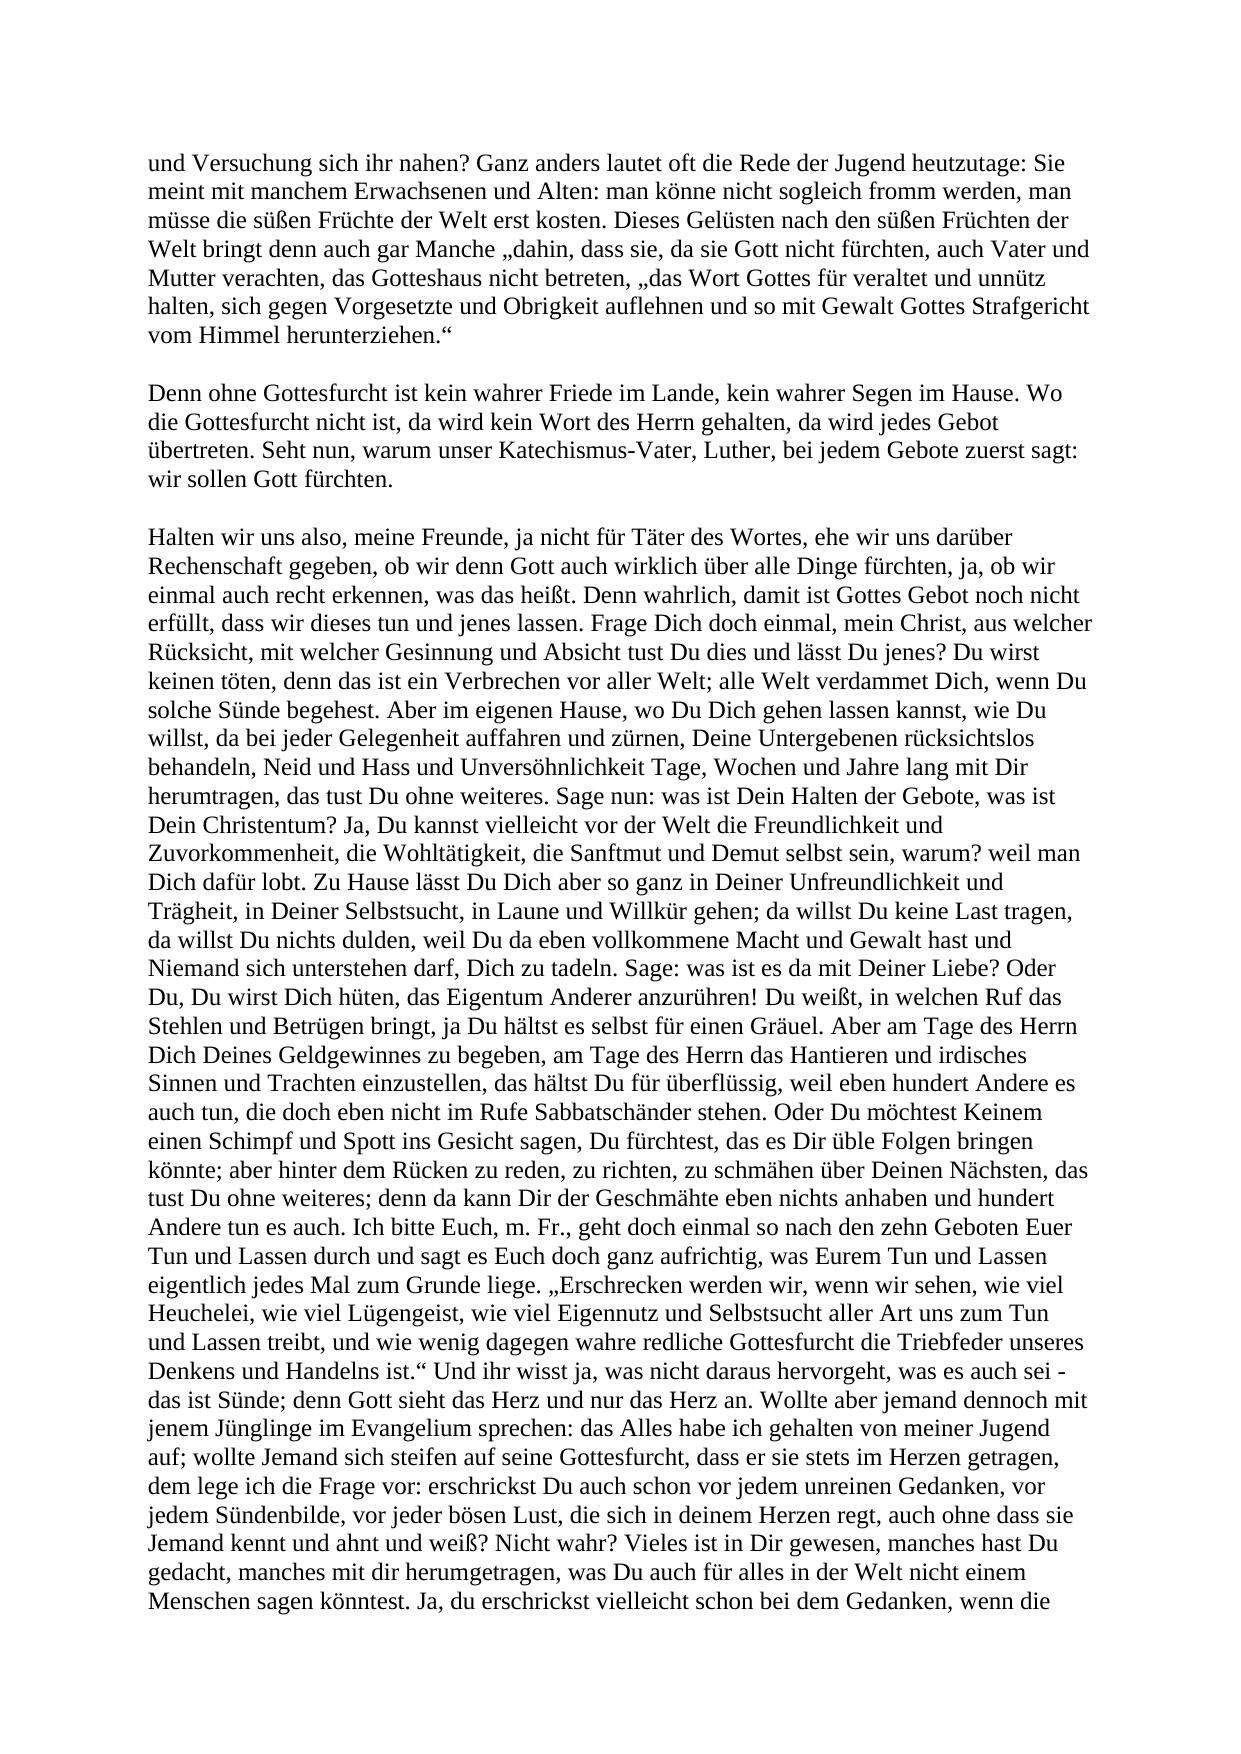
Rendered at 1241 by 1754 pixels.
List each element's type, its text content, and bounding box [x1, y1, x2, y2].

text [148, 148, 1093, 349]
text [148, 522, 1093, 1615]
text Denn ohne Gottesfurcht ist kein wahrer Friede im Lande, kein wahrer Segen im Hause. Wo die Gottesfurcht nicht ist, da wird kein Wort des Herrn gehalten, da wird jedes Gebot übertreten. Seht nun, warum unser Katechismus-Vater, Luther, bei jedem Gebote zuerst sagt: wir sollen Gott fürchten. [148, 378, 1093, 493]
